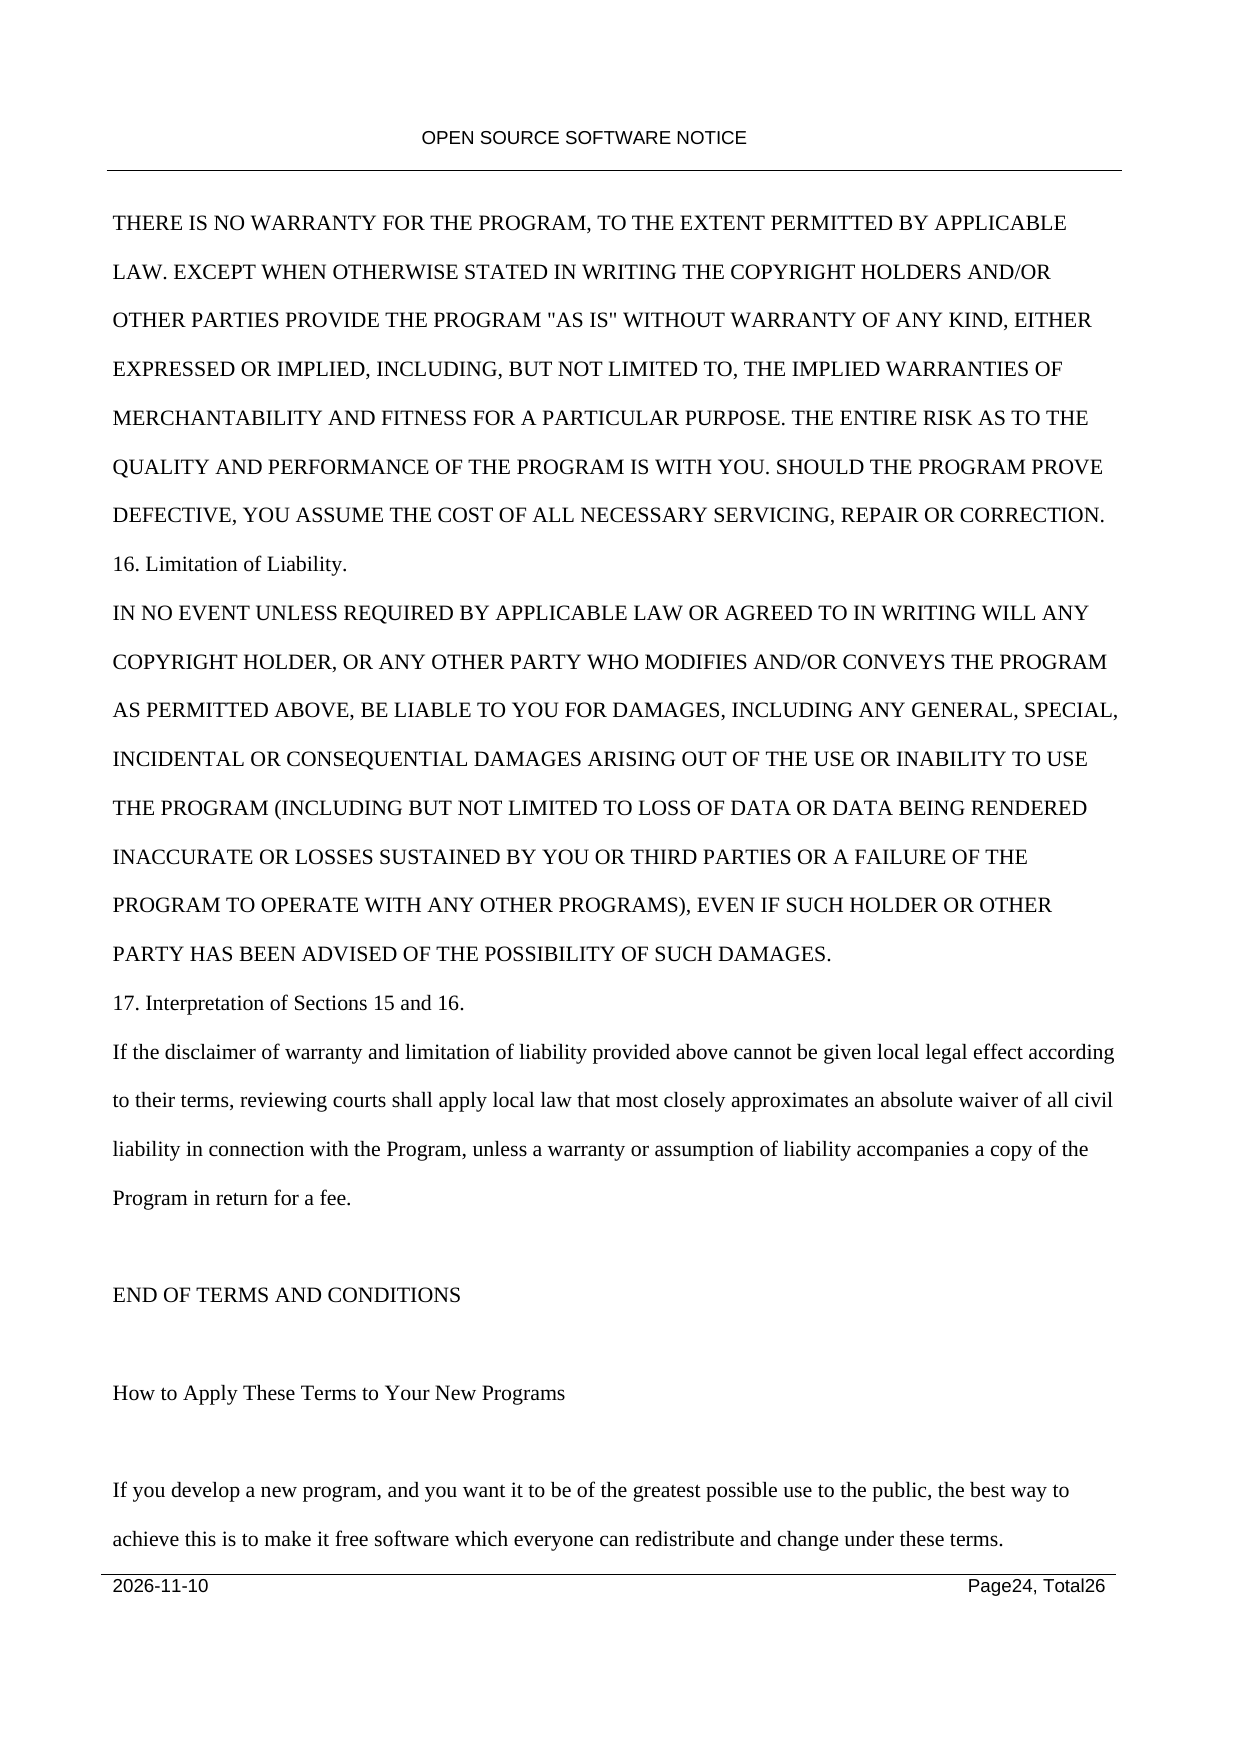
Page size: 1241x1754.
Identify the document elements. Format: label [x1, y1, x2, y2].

text [112, 206, 1128, 1555]
